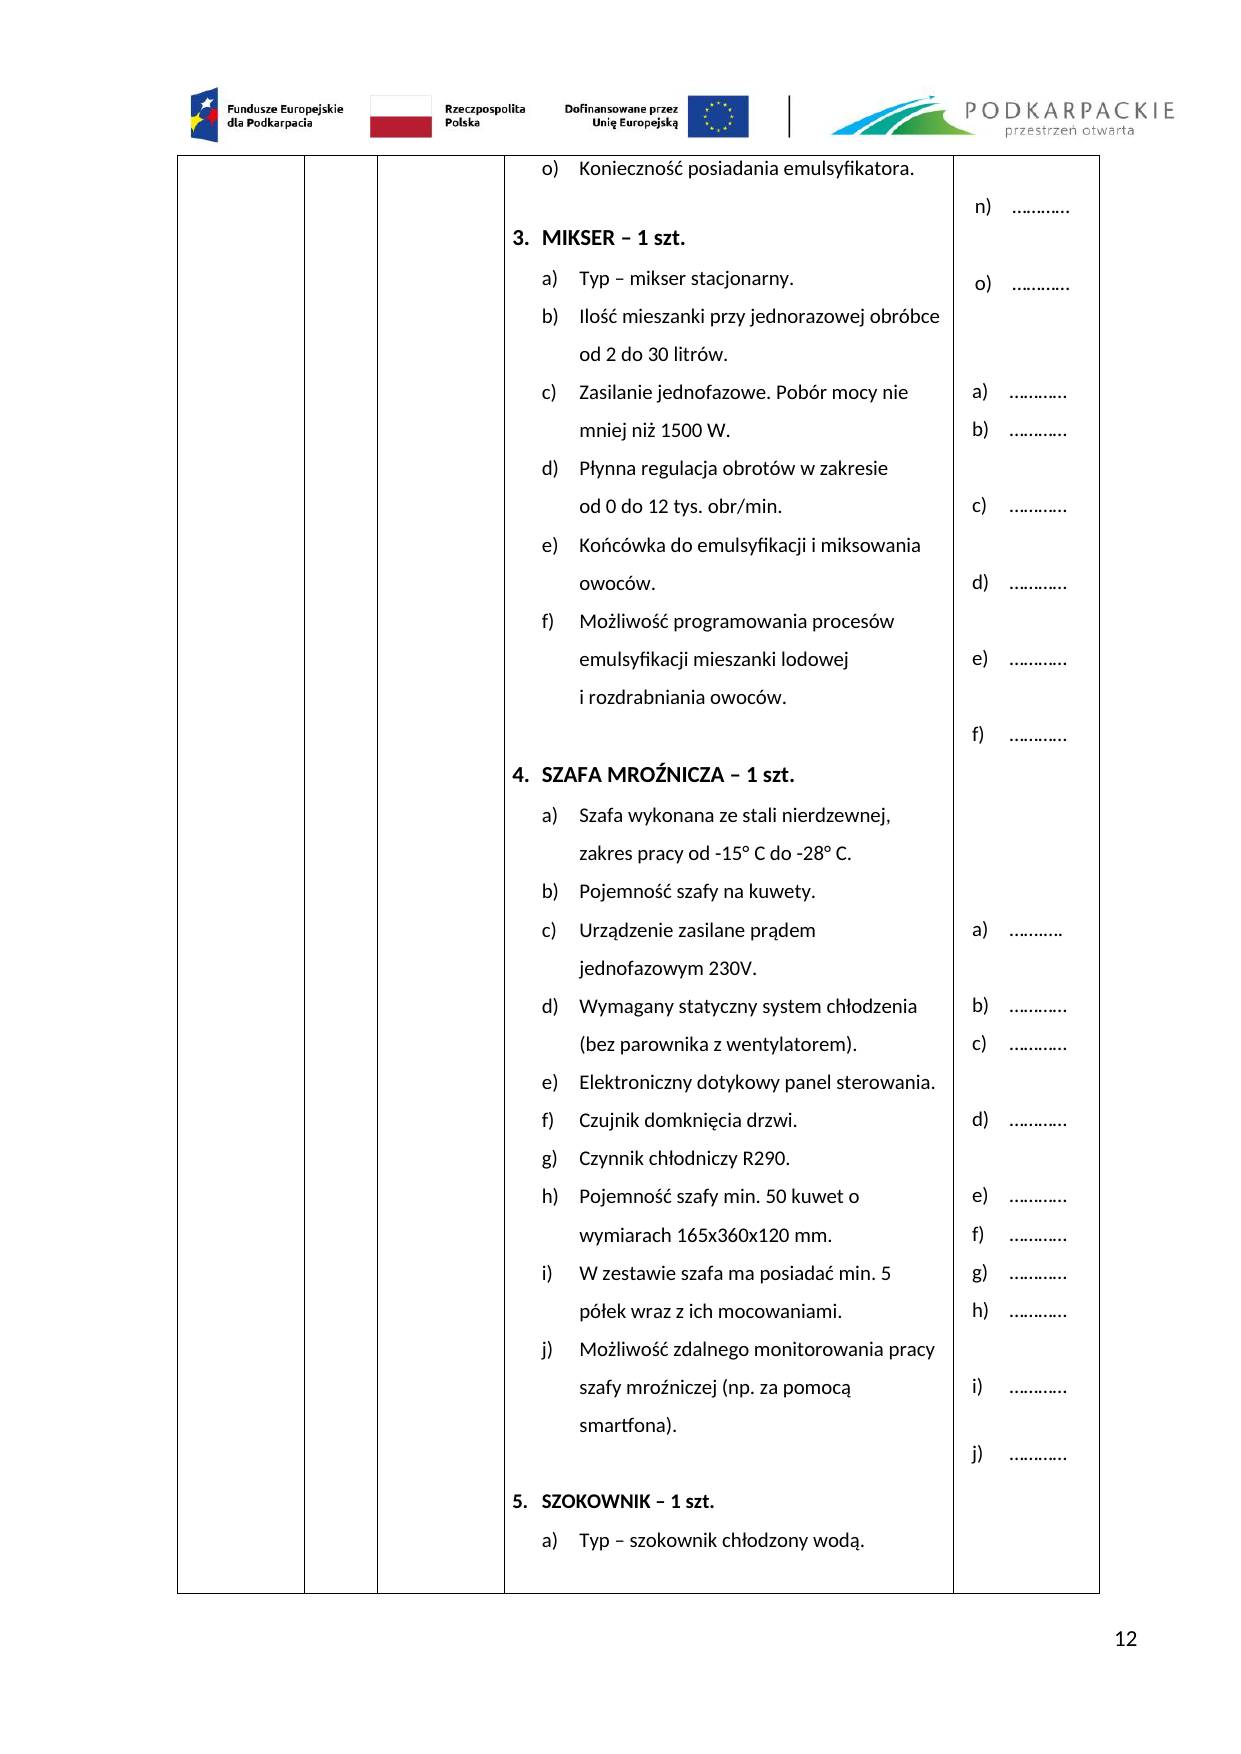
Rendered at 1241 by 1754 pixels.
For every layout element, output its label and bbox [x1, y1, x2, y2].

table_cell [378, 156, 504, 1592]
